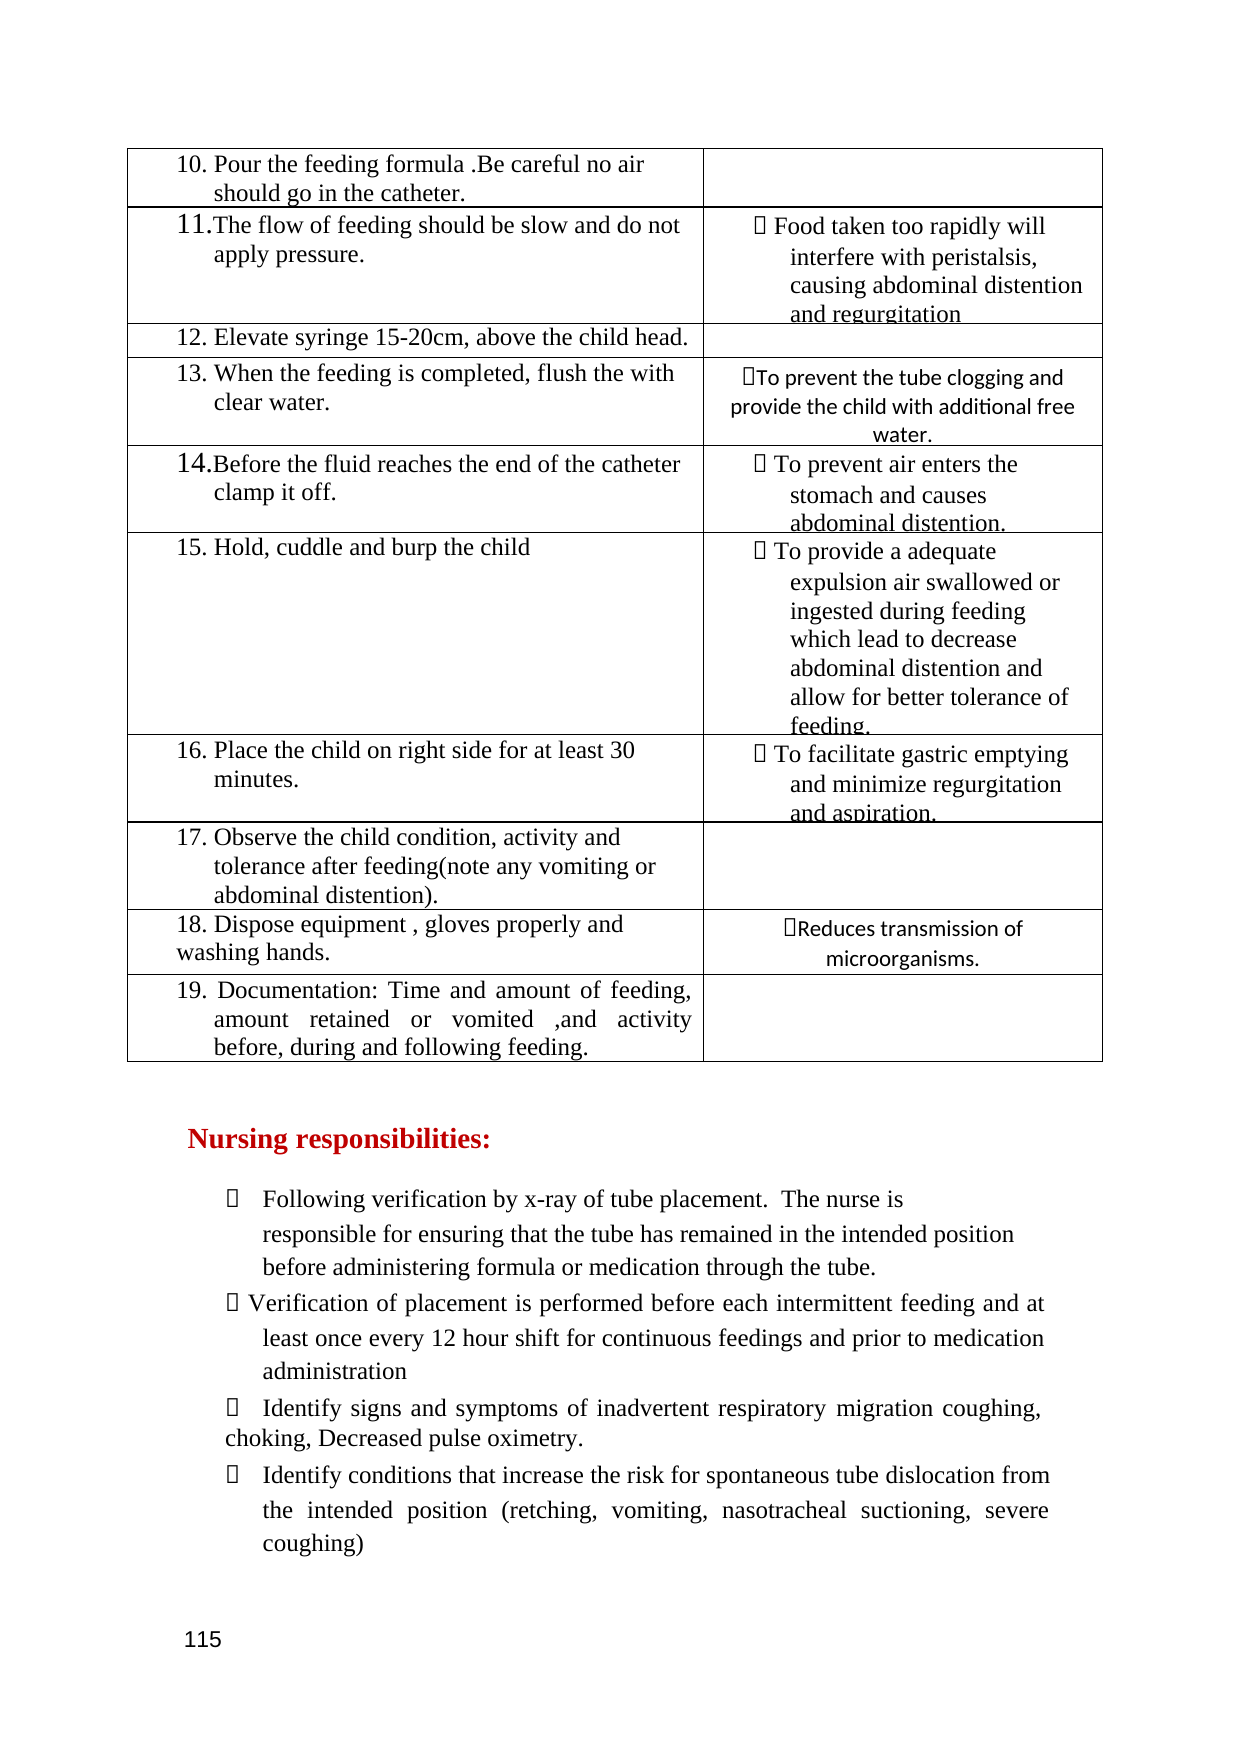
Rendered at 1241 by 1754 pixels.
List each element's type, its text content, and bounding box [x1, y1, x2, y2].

table_cell [704, 324, 1102, 357]
text  Following verification by x-ray of tube placement. The nurse is responsible for ensuring that the tube has remained in the intended position before administering formula or medication through the tube. [225, 1181, 1023, 1281]
table_cell To prevent the tube clogging and provide the child with additional free water. [704, 358, 1102, 444]
table_header [704, 149, 1102, 206]
table_cell [704, 975, 1102, 1061]
text  Identify signs and symptoms of inadvertent respiratory migration coughing, choking, Decreased pulse oximetry. [225, 1389, 1041, 1452]
table_cell 14.Before the fluid reaches the end of the catheter clamp it off. [128, 446, 703, 532]
table_cell 11.The flow of feeding should be slow and do not apply pressure. [128, 208, 703, 322]
table_cell 19. Documentation: Time and amount of feeding, amount retained or vomited ,and activity before, during and following feeding. [128, 975, 703, 1061]
text Nursing responsibilities: [187, 1122, 1041, 1155]
table_cell  To facilitate gastric emptying and minimize regurgitation and aspiration. [704, 735, 1102, 821]
table_cell  Food taken too rapidly will interfere with peristalsis, causing abdominal distention and regurgitation [704, 208, 1102, 322]
text  Identify conditions that increase the risk for spontaneous tube dislocation from the intended position (retching, vomiting, nasotracheal suctioning, severe coughing) [225, 1457, 1050, 1557]
table_cell [704, 823, 1102, 909]
table_cell 18. Dispose equipment , gloves properly and washing hands. [128, 910, 703, 974]
table_cell 16. Place the child on right side for at least 30 minutes. [128, 735, 703, 821]
text  Verification of placement is performed before each intermittent feeding and at least once every 12 hour shift for continuous feedings and prior to medication administration [225, 1285, 1046, 1385]
table_cell 13. When the feeding is completed, flush the with clear water. [128, 358, 703, 444]
table_cell 17. Observe the child condition, activity and tolerance after feeding(note any vomiting or abdominal distention). [128, 823, 703, 909]
table_cell  To prevent air enters the stomach and causes abdominal distention. [704, 446, 1102, 532]
table_cell 12. Elevate syringe 15-20cm, above the child head. [128, 324, 703, 357]
table_cell Reduces transmission of microorganisms. [704, 910, 1102, 974]
table_cell 15. Hold, cuddle and burp the child [128, 533, 703, 734]
table_cell  To provide a adequate expulsion air swallowed or ingested during feeding which lead to decrease abdominal distention and allow for better tolerance of feeding. [704, 533, 1102, 734]
table_header 10. Pour the feeding formula .Be careful no air should go in the catheter. [128, 149, 703, 206]
